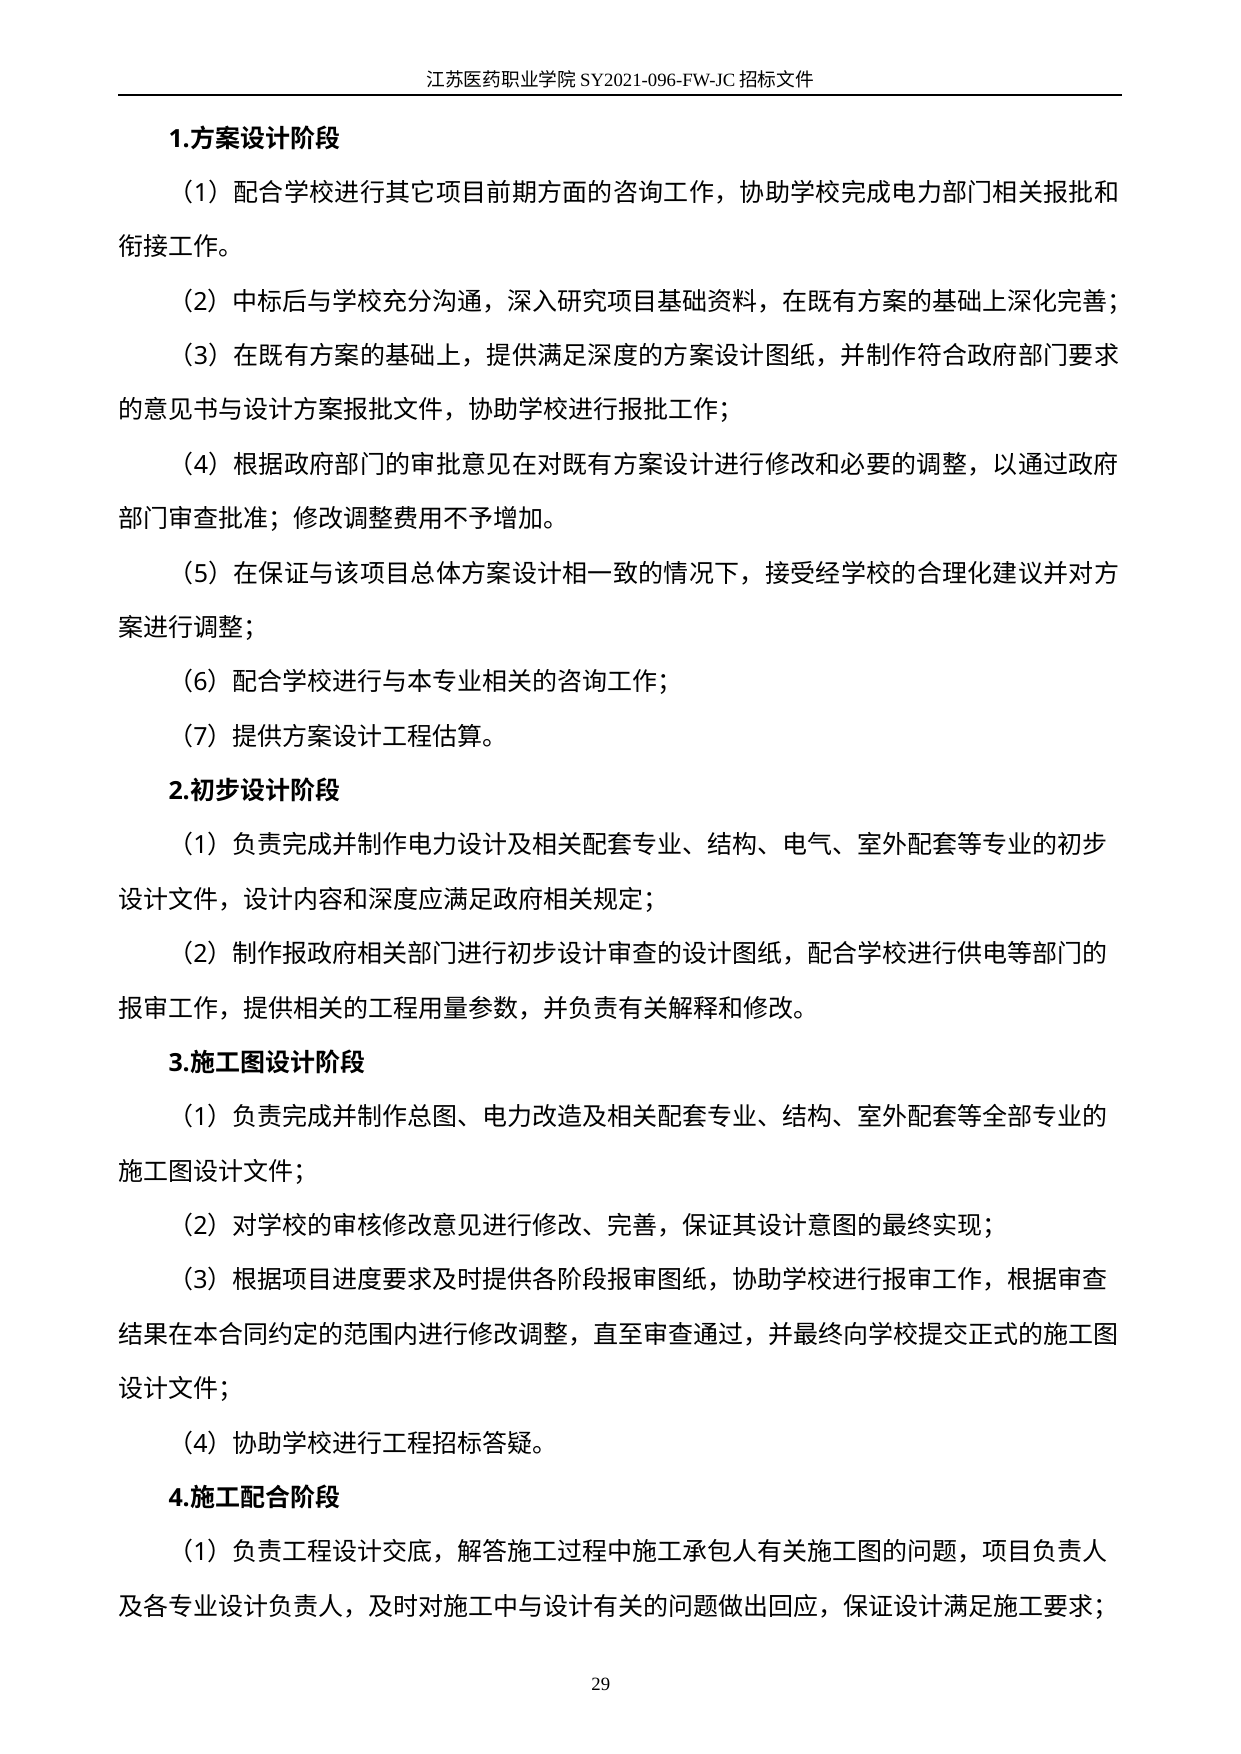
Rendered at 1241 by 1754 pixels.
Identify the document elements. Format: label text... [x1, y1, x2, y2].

text （1）负责工程设计交底，解答施工过程中施工承包人有关施工图的问题，项目负责人及各专业设计负责人，及时对施工中与设计有关的问题做出回应，保证设计满足施工要求； [118, 1532, 1122, 1622]
text （3）根据项目进度要求及时提供各阶段报审图纸，协助学校进行报审工作，根据审查结果在本合同约定的范围内进行修改调整，直至审查通过，并最终向学校提交正式的施工图设计文件； [118, 1260, 1122, 1405]
text （4）根据政府部门的审批意见在对既有方案设计进行修改和必要的调整，以通过政府部门审查批准；修改调整费用不予增加。 [118, 444, 1122, 535]
text 2.初步设计阶段 [118, 771, 1122, 807]
text 4.施工配合阶段 [118, 1477, 1122, 1514]
text （3）在既有方案的基础上，提供满足深度的方案设计图纸，并制作符合政府部门要求的意见书与设计方案报批文件，协助学校进行报批工作； [118, 336, 1122, 426]
text （6）配合学校进行与本专业相关的咨询工作； [118, 662, 1122, 698]
text 3.施工图设计阶段 [118, 1042, 1122, 1079]
text 1.方案设计阶段 [118, 118, 1122, 154]
text （1）配合学校进行其它项目前期方面的咨询工作，协助学校完成电力部门相关报批和衔接工作。 [118, 172, 1122, 263]
text （5）在保证与该项目总体方案设计相一致的情况下，接受经学校的合理化建议并对方案进行调整； [118, 553, 1122, 644]
text （4）协助学校进行工程招标答疑。 [118, 1423, 1122, 1459]
text （2）对学校的审核修改意见进行修改、完善，保证其设计意图的最终实现； [118, 1206, 1122, 1242]
text （1）负责完成并制作电力设计及相关配套专业、结构、电气、室外配套等专业的初步设计文件，设计内容和深度应满足政府相关规定； [118, 825, 1122, 916]
text （2）中标后与学校充分沟通，深入研究项目基础资料，在既有方案的基础上深化完善； [118, 281, 1122, 317]
text （2）制作报政府相关部门进行初步设计审查的设计图纸，配合学校进行供电等部门的报审工作，提供相关的工程用量参数，并负责有关解释和修改。 [118, 934, 1122, 1024]
text （1）负责完成并制作总图、电力改造及相关配套专业、结构、室外配套等全部专业的施工图设计文件； [118, 1097, 1122, 1187]
text （7）提供方案设计工程估算。 [118, 716, 1122, 752]
